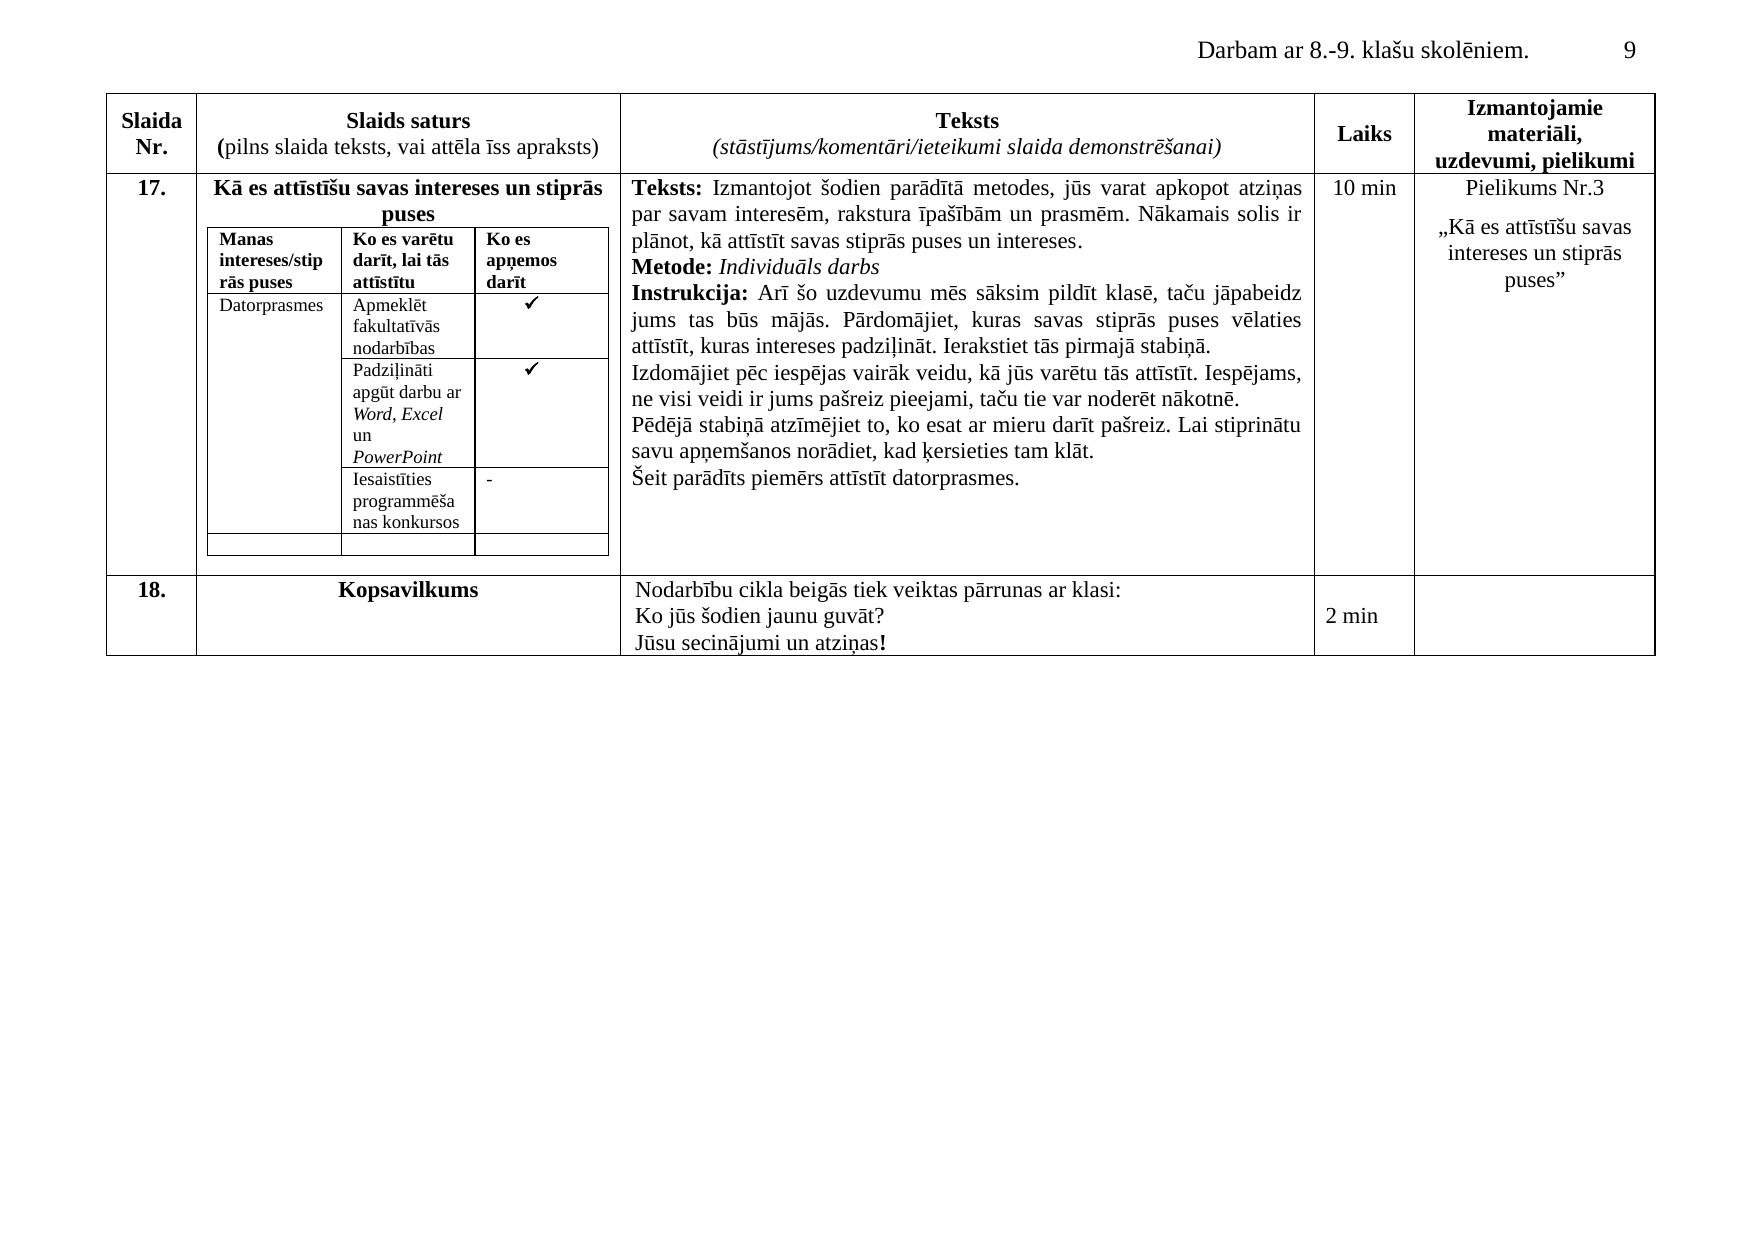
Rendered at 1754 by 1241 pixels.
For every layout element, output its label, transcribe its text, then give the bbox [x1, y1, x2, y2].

table_header Laiks [1315, 94, 1414, 173]
table_cell Nodarbību cikla beigās tiek veiktas pārrunas ar klasi: Ko jūs šodien jaunu guvāt? Jūsu secinājumi un atziņas! [621, 576, 1314, 655]
table_cell Pielikums Nr.3 „Kā es attīstīšu savas intereses un stiprās puses” [1415, 174, 1654, 575]
table_header Izmantojamie materiāli, uzdevumi, pielikumi [1415, 94, 1654, 173]
table_cell Kopsavilkums [197, 576, 620, 655]
table_cell Kā es attīstīšu savas intereses un stiprās puses [197, 174, 620, 575]
table_cell 10 min [1315, 174, 1414, 575]
table_cell Teksts: Izmantojot šodien parādītā metodes, jūs varat apkopot atziņas par savam interesēm, rakstura īpašībām un prasmēm. Nākamais solis ir plānot, kā attīstīt savas stiprās puses un intereses. Metode: Individuāls darbs Instrukcija: Arī šo uzdevumu mēs sāksim pildīt klasē, taču jāpabeidz jums tas būs mājās. Pārdomājiet, kuras savas stiprās puses vēlaties attīstīt, kuras intereses padziļināt. Ierakstiet tās pirmajā stabiņā. Izdomājiet pēc iespējas vairāk veidu, kā jūs varētu tās attīstīt. Iespējams, ne visi veidi ir jums pašreiz pieejami, taču tie var noderēt nākotnē. Pēdējā stabiņā atzīmējiet to, ko esat ar mieru darīt pašreiz. Lai stiprinātu savu apņemšanos norādiet, kad ķersieties tam klāt. Šeit parādīts piemērs attīstīt datorprasmes. [621, 174, 1314, 575]
table_cell [1415, 576, 1654, 655]
table_header Slaida Nr. [107, 94, 196, 173]
table_cell 18. [107, 576, 196, 655]
table_header Slaids saturs (pilns slaida teksts, vai attēla īss apraksts) [197, 94, 620, 173]
table_header Teksts (stāstījums/komentāri/ieteikumi slaida demonstrēšanai) [621, 94, 1314, 173]
table_cell 2 min [1315, 576, 1414, 655]
table_cell 17. [107, 174, 196, 575]
